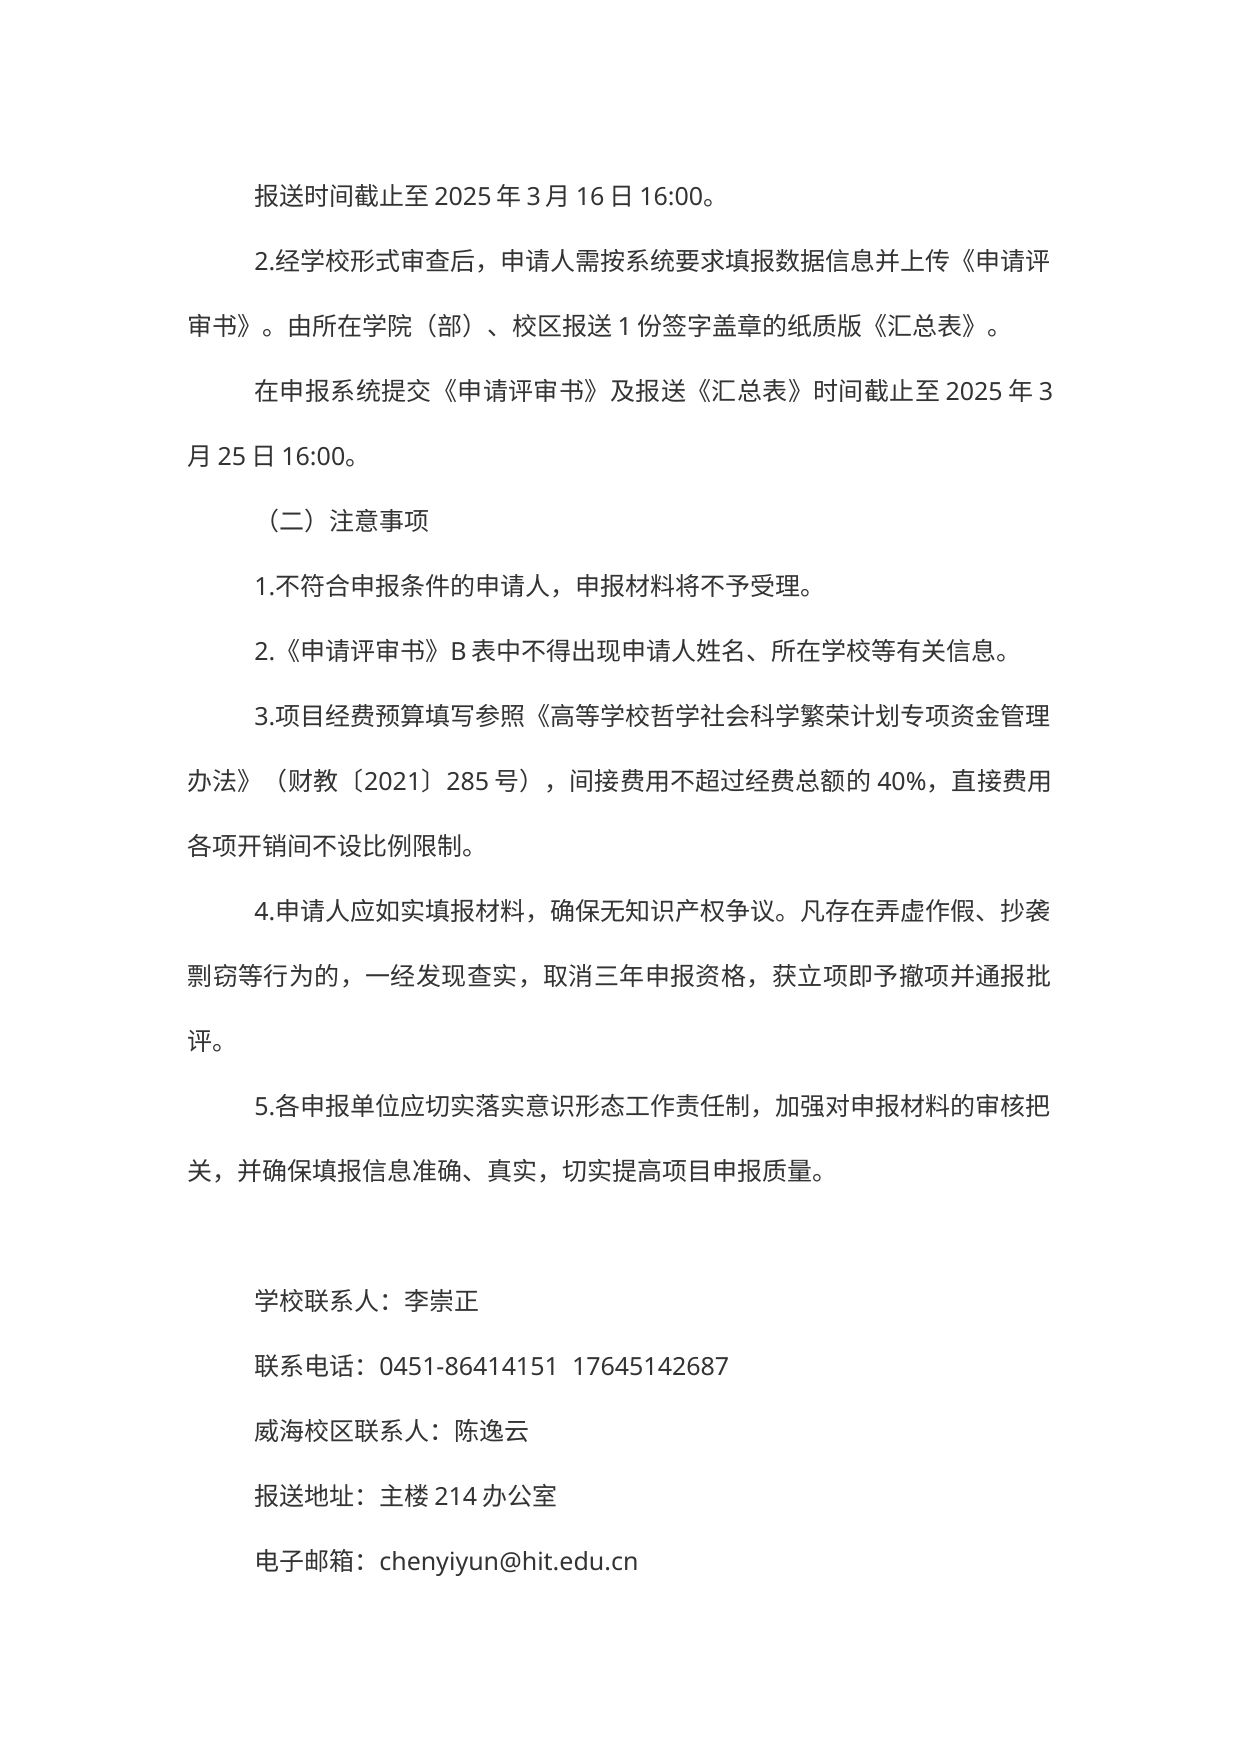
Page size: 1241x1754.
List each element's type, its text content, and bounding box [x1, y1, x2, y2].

text 2.《申请评审书》B表中不得出现申请人姓名、所在学校等有关信息。 [187, 617, 1053, 682]
text 5.各申报单位应切实落实意识形态工作责任制，加强对申报材料的审核把关，并确保填报信息准确、真实，切实提高项目申报质量。 [187, 1072, 1053, 1202]
text 报送地址：主楼214办公室 [187, 1462, 1053, 1527]
text 在申报系统提交《申请评审书》及报送《汇总表》时间截止至2025年3月25日16:00。 [187, 357, 1053, 487]
text 2.经学校形式审查后，申请人需按系统要求填报数据信息并上传《申请评审书》。由所在学院（部）、校区报送1份签字盖章的纸质版《汇总表》。 [187, 227, 1053, 357]
text 学校联系人：李崇正 [187, 1267, 1053, 1332]
text 电子邮箱：chenyiyun@hit.edu.cn [187, 1527, 1053, 1592]
text 1.不符合申报条件的申请人，申报材料将不予受理。 [187, 552, 1053, 617]
text 威海校区联系人：陈逸云 [187, 1397, 1053, 1462]
text 4.申请人应如实填报材料，确保无知识产权争议。凡存在弄虚作假、抄袭剽窃等行为的，一经发现查实，取消三年申报资格，获立项即予撤项并通报批评。 [187, 877, 1053, 1072]
text （二）注意事项 [187, 487, 1053, 552]
text 报送时间截止至2025年3月16日16:00。 [187, 162, 1053, 227]
text 3.项目经费预算填写参照《高等学校哲学社会科学繁荣计划专项资金管理办法》（财教〔2021〕285号），间接费用不超过经费总额的40%，直接费用各项开销间不设比例限制。 [187, 682, 1053, 877]
text 联系电话：0451-86414151 17645142687 [187, 1332, 1053, 1397]
